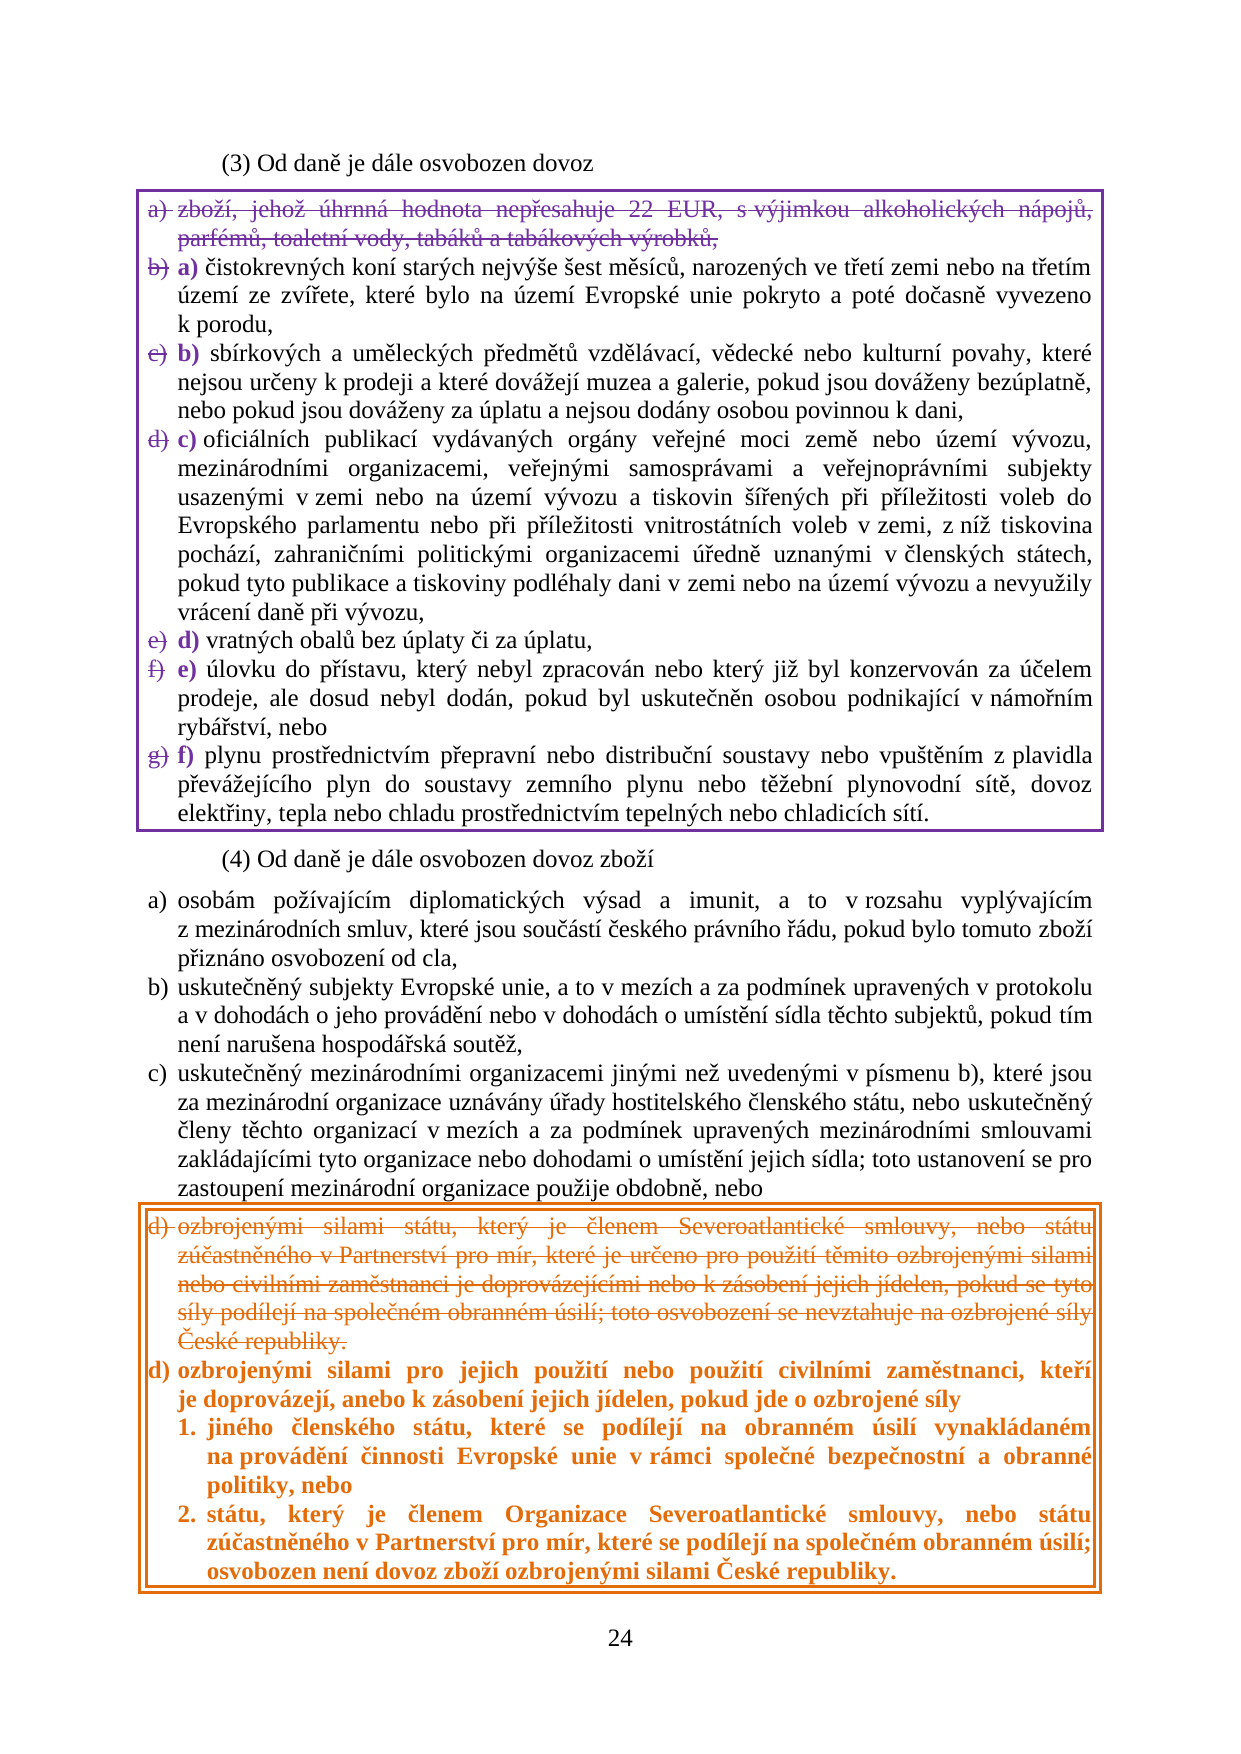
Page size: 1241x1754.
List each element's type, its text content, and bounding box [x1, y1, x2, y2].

text d) ozbrojenými silami pro jejich použití nebo použití civilními zaměstnanci, kteří je doprovázejí, anebo k zásobení jejich jídelen, pokud jde o ozbrojené síly [148, 1355, 1093, 1412]
text d) c) oficiálních publikací vydávaných orgány veřejné moci země nebo území vývozu, mezinárodními organizacemi, veřejnými samosprávami a veřejnoprávními subjekty usazenými v zemi nebo na území vývozu a tiskovin šířených při příležitosti voleb do Evropského parlamentu nebo při příležitosti vnitrostátních voleb v zemi, z níž tiskovina pochází, zahraničními politickými organizacemi úředně uznanými v členských státech, pokud tyto publikace a tiskoviny podléhaly dani v zemi nebo na území vývozu a nevyužily vrácení daně při vývozu, [148, 424, 1093, 625]
text g) f) plynu prostřednictvím přepravní nebo distribuční soustavy nebo vpuštěním z plavidla převážejícího plyn do soustavy zemního plynu nebo těžební plynovodní sítě, dovoz elektřiny, tepla nebo chladu prostřednictvím tepelných nebo chladicích sítí. [139, 735, 1101, 829]
text c) b) sbírkových a uměleckých předmětů vzdělávací, vědecké nebo kulturní povahy, které nejsou určeny k prodeji a které dovážejí muzea a galerie, pokud jsou dováženy bezúplatně, nebo pokud jsou dováženy za úplatu a nejsou dodány osobou povinnou k dani, [148, 338, 1093, 424]
text a) zboží, jehož úhrnná hodnota nepřesahuje 22 EUR, s výjimkou alkoholických nápojů, parfémů, toaletní vody, tabáků a tabákových výrobků, [139, 192, 1101, 252]
text e) d) vratných obalů bez úplaty či za úplatu, [148, 625, 1093, 654]
text a) osobám požívajícím diplomatických výsad a imunit, a to v rozsahu vyplývajícím z mezinárodních smluv, které jsou součástí českého právního řádu, pokud bylo tomuto zboží přiznáno osvobození od cla, [148, 886, 1093, 972]
text b) a) čistokrevných koní starých nejvýše šest měsíců, narozených ve třetí zemi nebo na třetím území ze zvířete, které bylo na území Evropské unie pokryto a poté dočasně vyvezeno k porodu, [148, 252, 1093, 338]
text (4) Od daně je dále osvobozen dovoz zboží [148, 844, 1093, 873]
text f) e) úlovku do přístavu, který nebyl zpracován nebo který již byl konzervován za účelem prodeje, ale dosud nebyl dodán, pokud byl uskutečněn osobou podnikající v námořním rybářství, nebo [148, 654, 1093, 735]
text c) uskutečněný mezinárodními organizacemi jinými než uvedenými v písmenu b), které jsou za mezinárodní organizace uznávány úřady hostitelského členského státu, nebo uskutečněný členy těchto organizací v mezích a za podmínek upravených mezinárodními smlouvami zakládajícími tyto organizace nebo dohodami o umístění jejich sídla; toto ustanovení se pro zastoupení mezinárodní organizace použije obdobně, nebo [148, 1058, 1093, 1202]
text b) uskutečněný subjekty Evropské unie, a to v mezích a za podmínek upravených v protokolu a v dohodách o jeho provádění nebo v dohodách o umístění sídla těchto subjektů, pokud tím není narušena hospodářská soutěž, [148, 972, 1093, 1058]
text d) ozbrojenými silami státu, který je členem Severoatlantické smlouvy, nebo státu zúčastněného v Partnerství pro mír, které je určeno pro použití těmito ozbrojenými silami nebo civilními zaměstnanci je doprovázejícími nebo k zásobení jejich jídelen, pokud se tyto síly podílejí na společném obranném úsilí; toto osvobození se nevztahuje na ozbrojené síly České republiky. [141, 1205, 1099, 1355]
text 1. jiného členského státu, které se podílejí na obranném úsilí vynakládaném na provádění činnosti Evropské unie v rámci společné bezpečnostní a obranné politiky, nebo [148, 1412, 1093, 1489]
text 2. státu, který je členem Organizace Severoatlantické smlouvy, nebo státu zúčastněného v Partnerství pro mír, které se podílejí na společném obranném úsilí; osvobozen není dovoz zboží ozbrojenými silami České republiky. [141, 1489, 1099, 1591]
text (3) Od daně je dále osvobozen dovoz [148, 148, 1093, 176]
